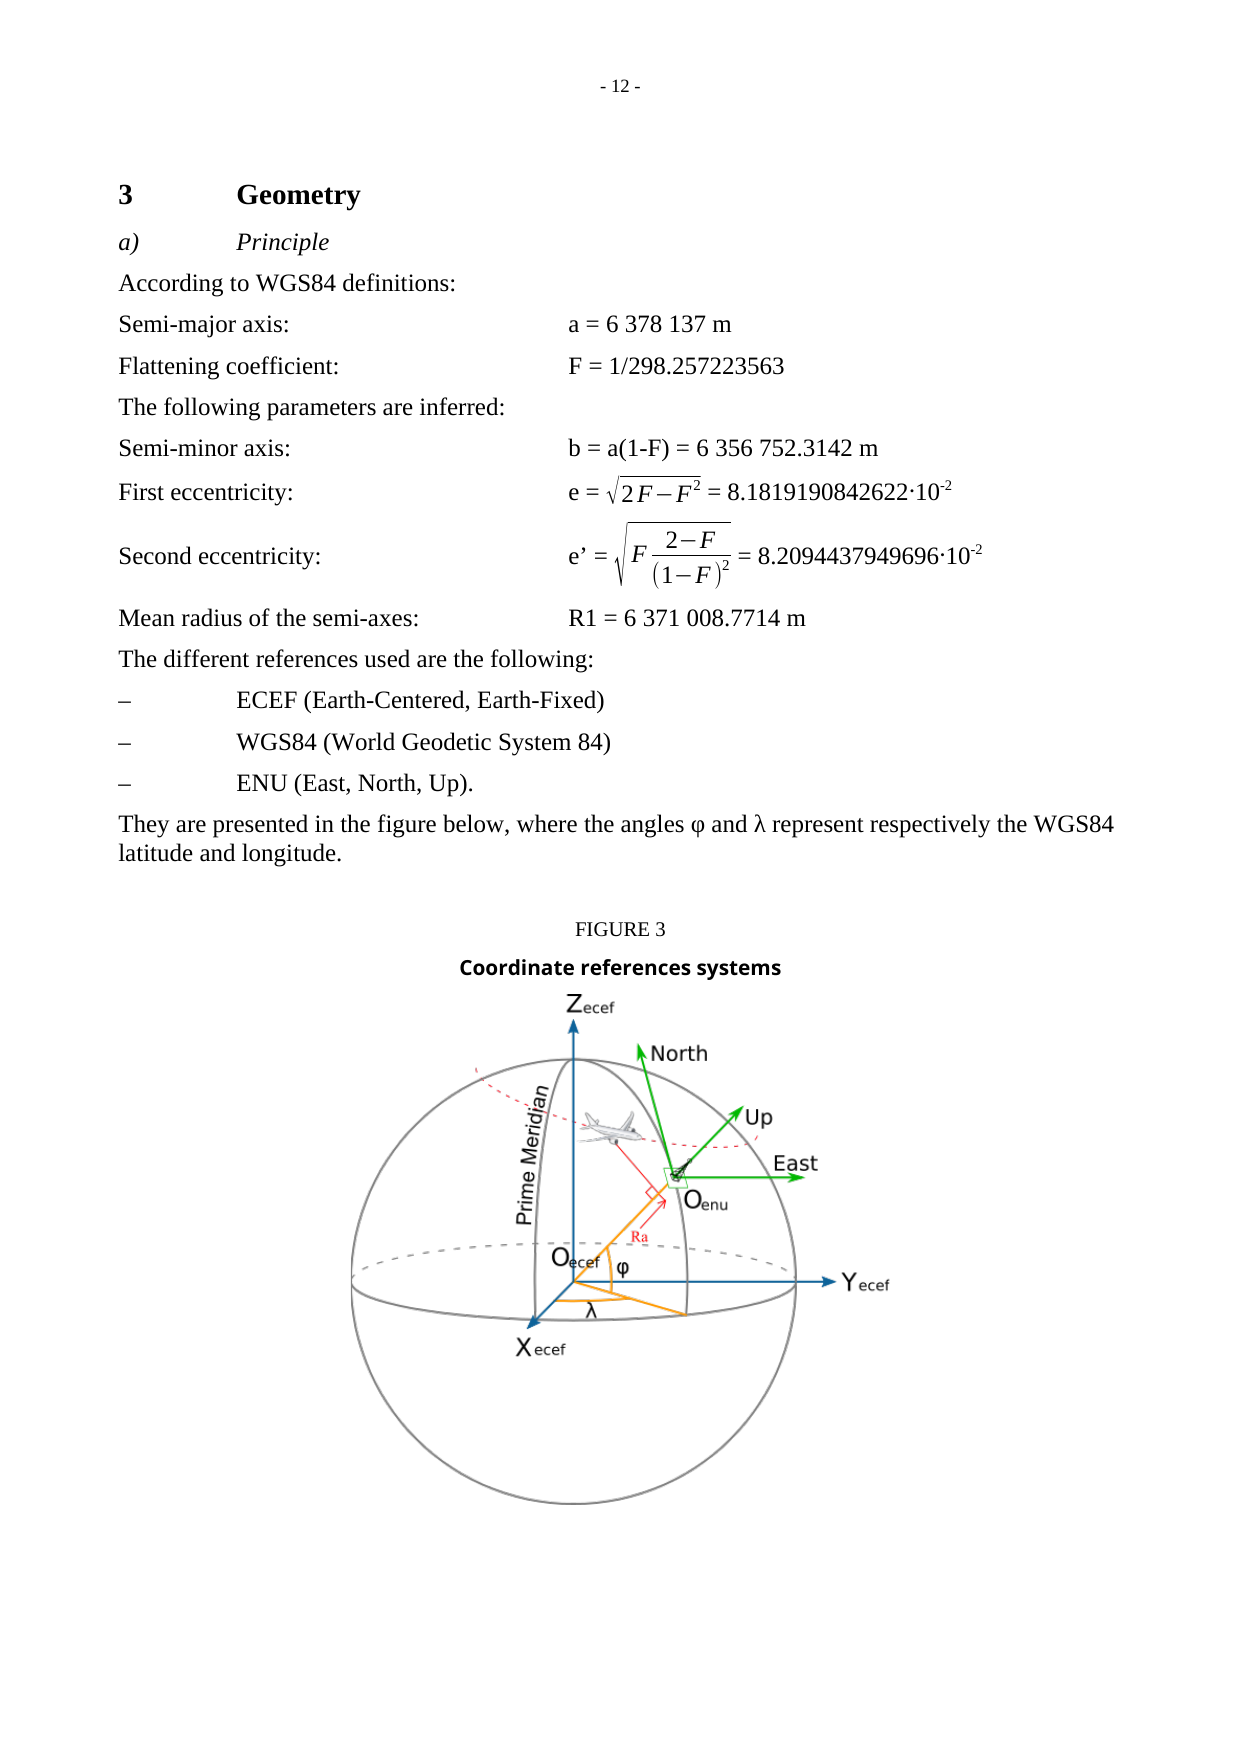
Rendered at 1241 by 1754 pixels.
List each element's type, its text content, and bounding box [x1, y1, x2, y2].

text – ENU (East, North, Up). [118, 768, 1122, 797]
text According to WGS84 definitions: [118, 268, 1122, 297]
picture [350, 994, 890, 1505]
text 3 Geometry [118, 177, 1122, 210]
text – ECEF (Earth-Centered, Earth-Fixed) [118, 686, 1122, 714]
text figure 3 [118, 917, 1122, 941]
text The following parameters are inferred: [118, 392, 1122, 421]
text Second eccentricity: e’ = = 8.209443794969610-2 [118, 521, 1122, 591]
text Semi-major axis: a = 6 378 137 m [118, 309, 1122, 338]
title Coordinate references systems [118, 953, 1122, 982]
text Semi-minor axis: b = a(1-F) = 6 356 752.3142 m [118, 433, 1122, 462]
text Flattening coefficient: F = 1/298.257223563 [118, 351, 1122, 379]
text First eccentricity: e = = 8.181919084262210-2 [118, 474, 1122, 508]
text They are presented in the figure below, where the angles φ and λ represent respectively the WGS84 latitude and longitude. [118, 809, 1122, 867]
text The different references used are the following: [118, 644, 1122, 673]
text Mean radius of the semi-axes: R1 = 6 371 008.7714 m [118, 603, 1122, 632]
text – WGS84 (World Geodetic System 84) [118, 727, 1122, 756]
text a) Principle [118, 227, 1122, 256]
